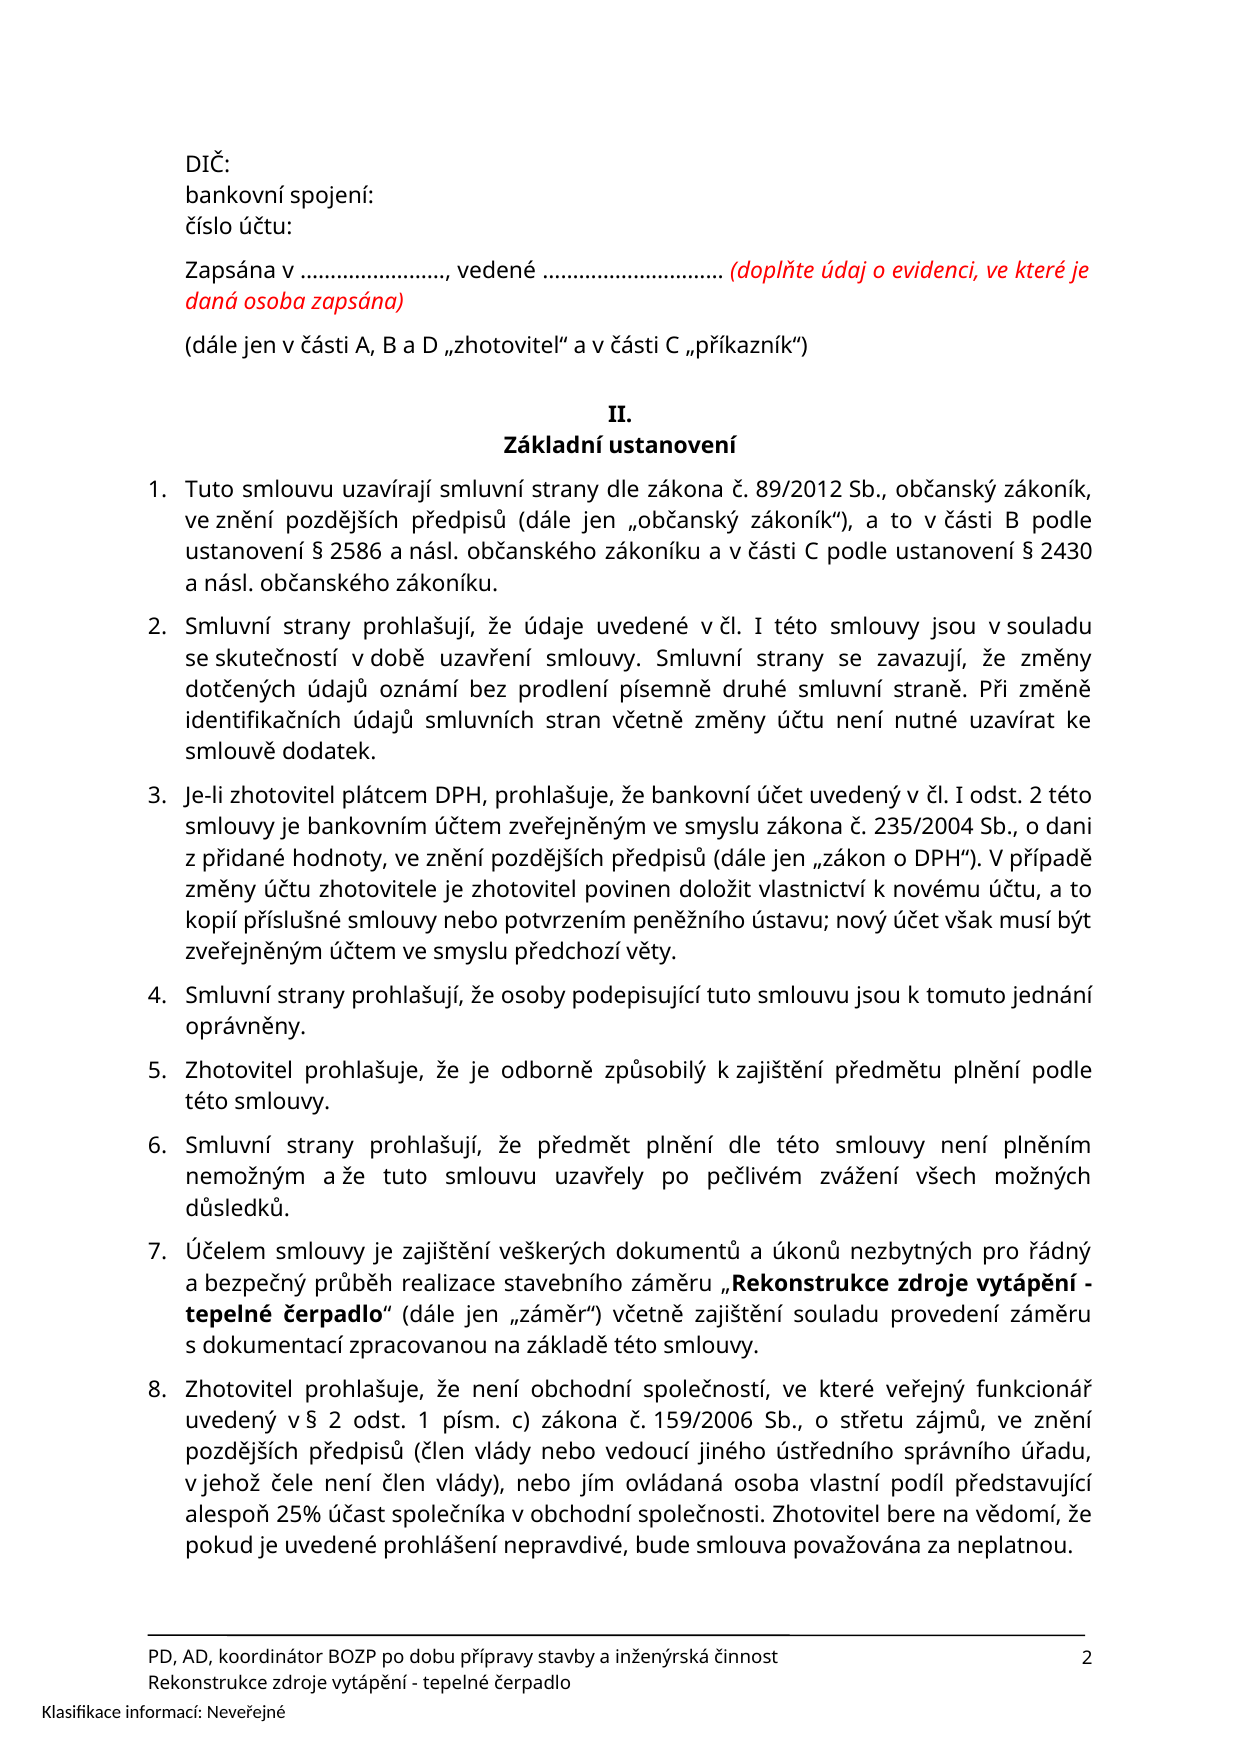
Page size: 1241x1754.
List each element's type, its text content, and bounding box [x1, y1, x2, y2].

list bankovní spojení: [185, 179, 1092, 210]
list Zhotovitel prohlašuje, že je odborně způsobilý k zajištění předmětu plnění podle této smlouvy. [148, 1054, 1092, 1116]
text (dále jen v části A, B a D „zhotovitel“ a v části C „příkazník“) [185, 329, 1092, 360]
list DIČ: [185, 148, 1092, 179]
list Smluvní strany prohlašují, že předmět plnění dle této smlouvy není plněním nemožným a že tuto smlouvu uzavřely po pečlivém zvážení všech možných důsledků. [148, 1129, 1092, 1223]
text Zapsána v ……………………, vedené ………………………… (doplňte údaj o evidenci, ve které je daná osoba zapsána) [185, 254, 1092, 316]
list Smluvní strany prohlašují, že údaje uvedené v čl. I této smlouvy jsou v souladu se skutečností v době uzavření smlouvy. Smluvní strany se zavazují, že změny dotčených údajů oznámí bez prodlení písemně druhé smluvní straně. Při změně identifikačních údajů smluvních stran včetně změny účtu není nutné uzavírat ke smlouvě dodatek. [148, 610, 1092, 766]
list Tuto smlouvu uzavírají smluvní strany dle zákona č. 89/2012 Sb., občanský zákoník, ve znění pozdějších předpisů (dále jen „občanský zákoník“), a to v části B podle ustanovení § 2586 a násl. občanského zákoníku a v části C podle ustanovení § 2430 a násl. občanského zákoníku. [148, 473, 1092, 598]
list číslo účtu: [185, 210, 1092, 241]
list Zhotovitel prohlašuje, že není obchodní společností, ve které veřejný funkcionář uvedený v § 2 odst. 1 písm. c) zákona č. 159/2006 Sb., o střetu zájmů, ve znění pozdějších předpisů (člen vlády nebo vedoucí jiného ústředního správního úřadu, v jehož čele není člen vlády), nebo jím ovládaná osoba vlastní podíl představující alespoň 25% účast společníka v obchodní společnosti. Zhotovitel bere na vědomí, že pokud je uvedené prohlášení nepravdivé, bude smlouva považována za neplatnou. [148, 1373, 1092, 1560]
text II. Základní ustanovení [148, 398, 1092, 460]
list Smluvní strany prohlašují, že osoby podepisující tuto smlouvu jsou k tomuto jednání oprávněny. [148, 979, 1092, 1041]
list Účelem smlouvy je zajištění veškerých dokumentů a úkonů nezbytných pro řádný a bezpečný průběh realizace stavebního záměru „Rekonstrukce zdroje vytápění - tepelné čerpadlo“ (dále jen „záměr“) včetně zajištění souladu provedení záměru s dokumentací zpracovanou na základě této smlouvy. [148, 1235, 1092, 1360]
list Je-li zhotovitel plátcem DPH, prohlašuje, že bankovní účet uvedený v čl. I odst. 2 této smlouvy je bankovním účtem zveřejněným ve smyslu zákona č. 235/2004 Sb., o dani z přidané hodnoty, ve znění pozdějších předpisů (dále jen „zákon o DPH“). V případě změny účtu zhotovitele je zhotovitel povinen doložit vlastnictví k novému účtu, a to kopií příslušné smlouvy nebo potvrzením peněžního ústavu; nový účet však musí být zveřejněným účtem ve smyslu předchozí věty. [148, 779, 1092, 966]
